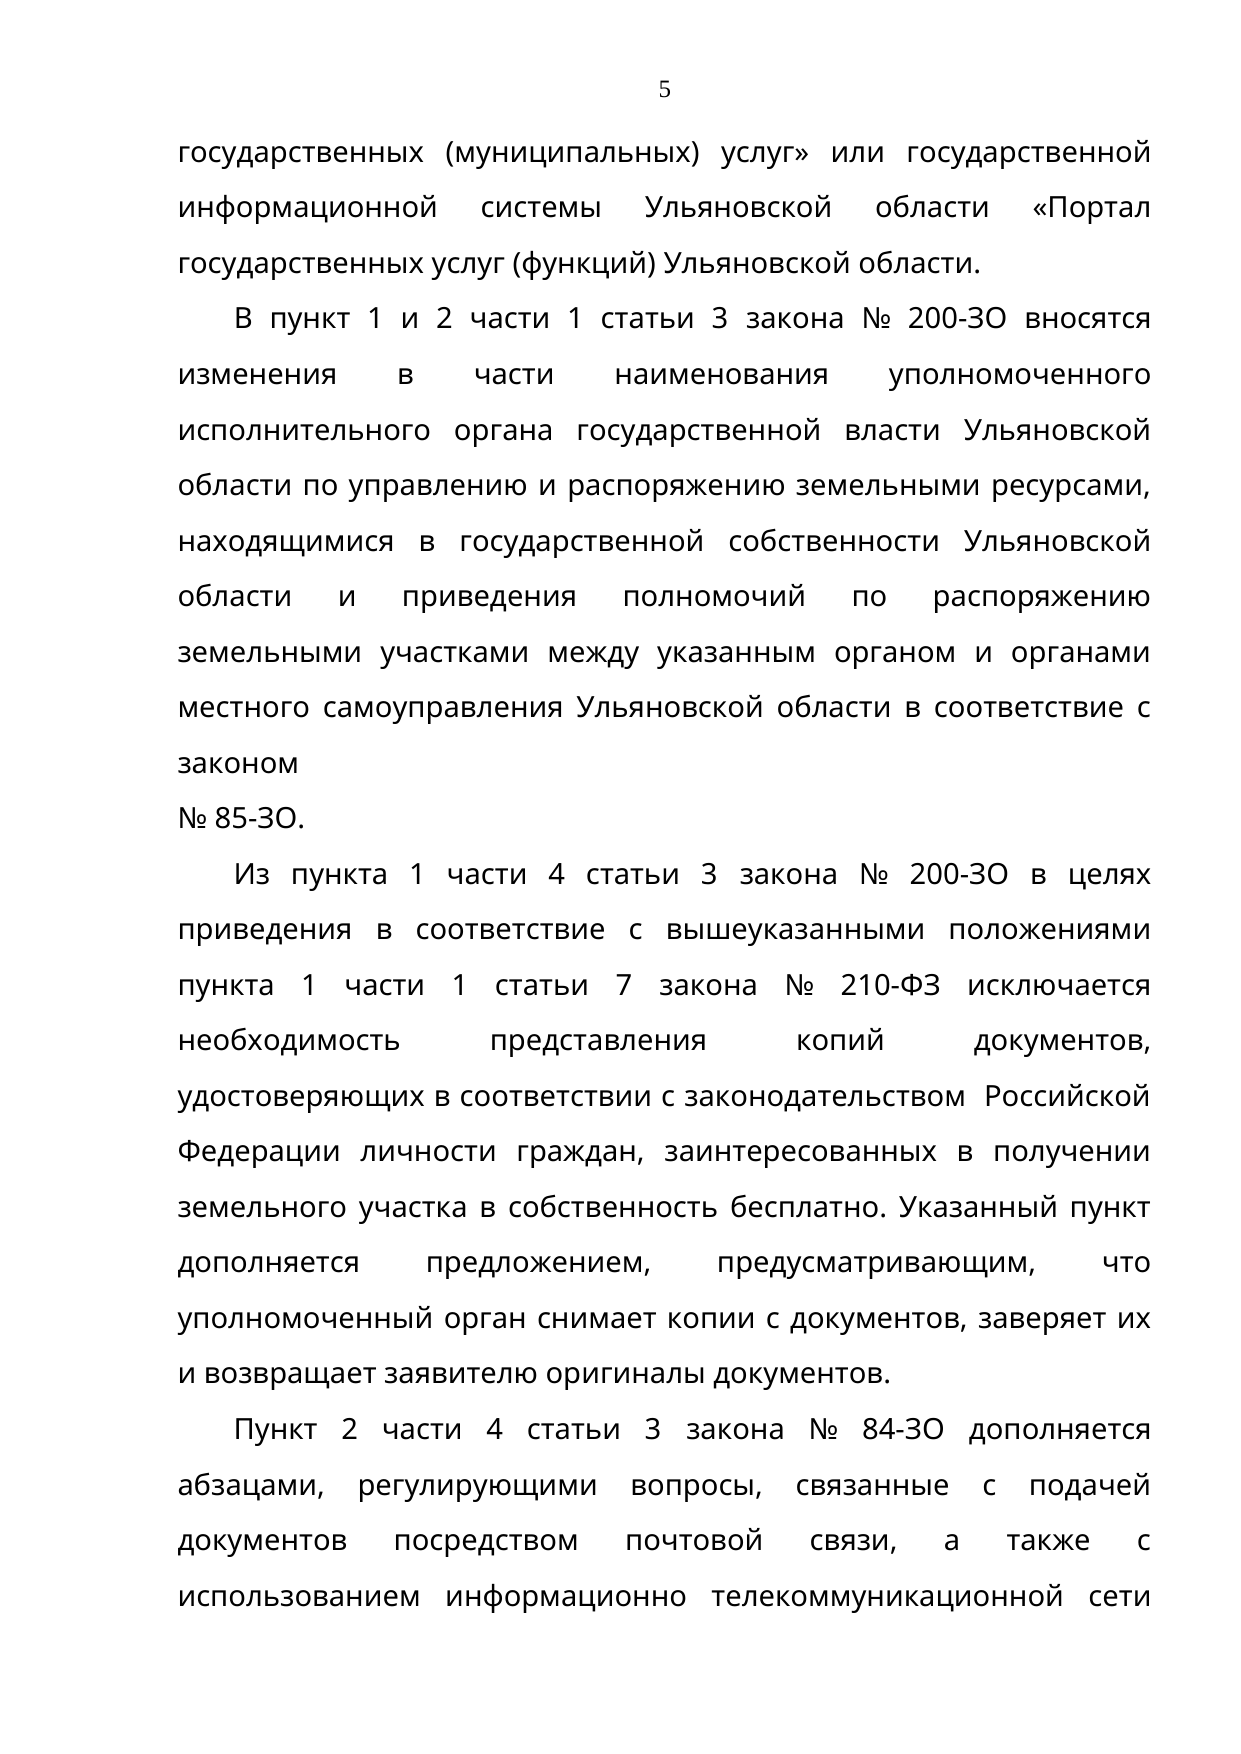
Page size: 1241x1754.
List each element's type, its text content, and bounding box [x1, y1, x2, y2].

text Из пункта 1 части 4 статьи 3 закона № 200-ЗО в целях приведения в соответствие с вышеуказанными положениями пункта 1 части 1 статьи 7 закона № 210-ФЗ исключается необходимость представления копий документов, удостоверяющих в соответствии с законодательством Российской Федерации личности граждан, заинтересованных в получении земельного участка в собственность бесплатно. Указанный пункт дополняется предложением, предусматривающим, что уполномоченный орган снимает копии с документов, заверяет их и возвращает заявителю оригиналы документов. [177, 853, 1152, 1392]
text В пункт 1 и 2 части 1 статьи 3 закона № 200-ЗО вносятся изменения в части наименования уполномоченного исполнительного органа государственной власти Ульяновской области по управлению и распоряжению земельными ресурсами, находящимися в государственной собственности Ульяновской области и приведения полномочий по распоряжению земельными участками между указанным органом и органами местного самоуправления Ульяновской области в соответствие с законом № 85-ЗО. [177, 298, 1152, 837]
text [177, 1408, 1152, 1614]
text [177, 131, 1152, 282]
